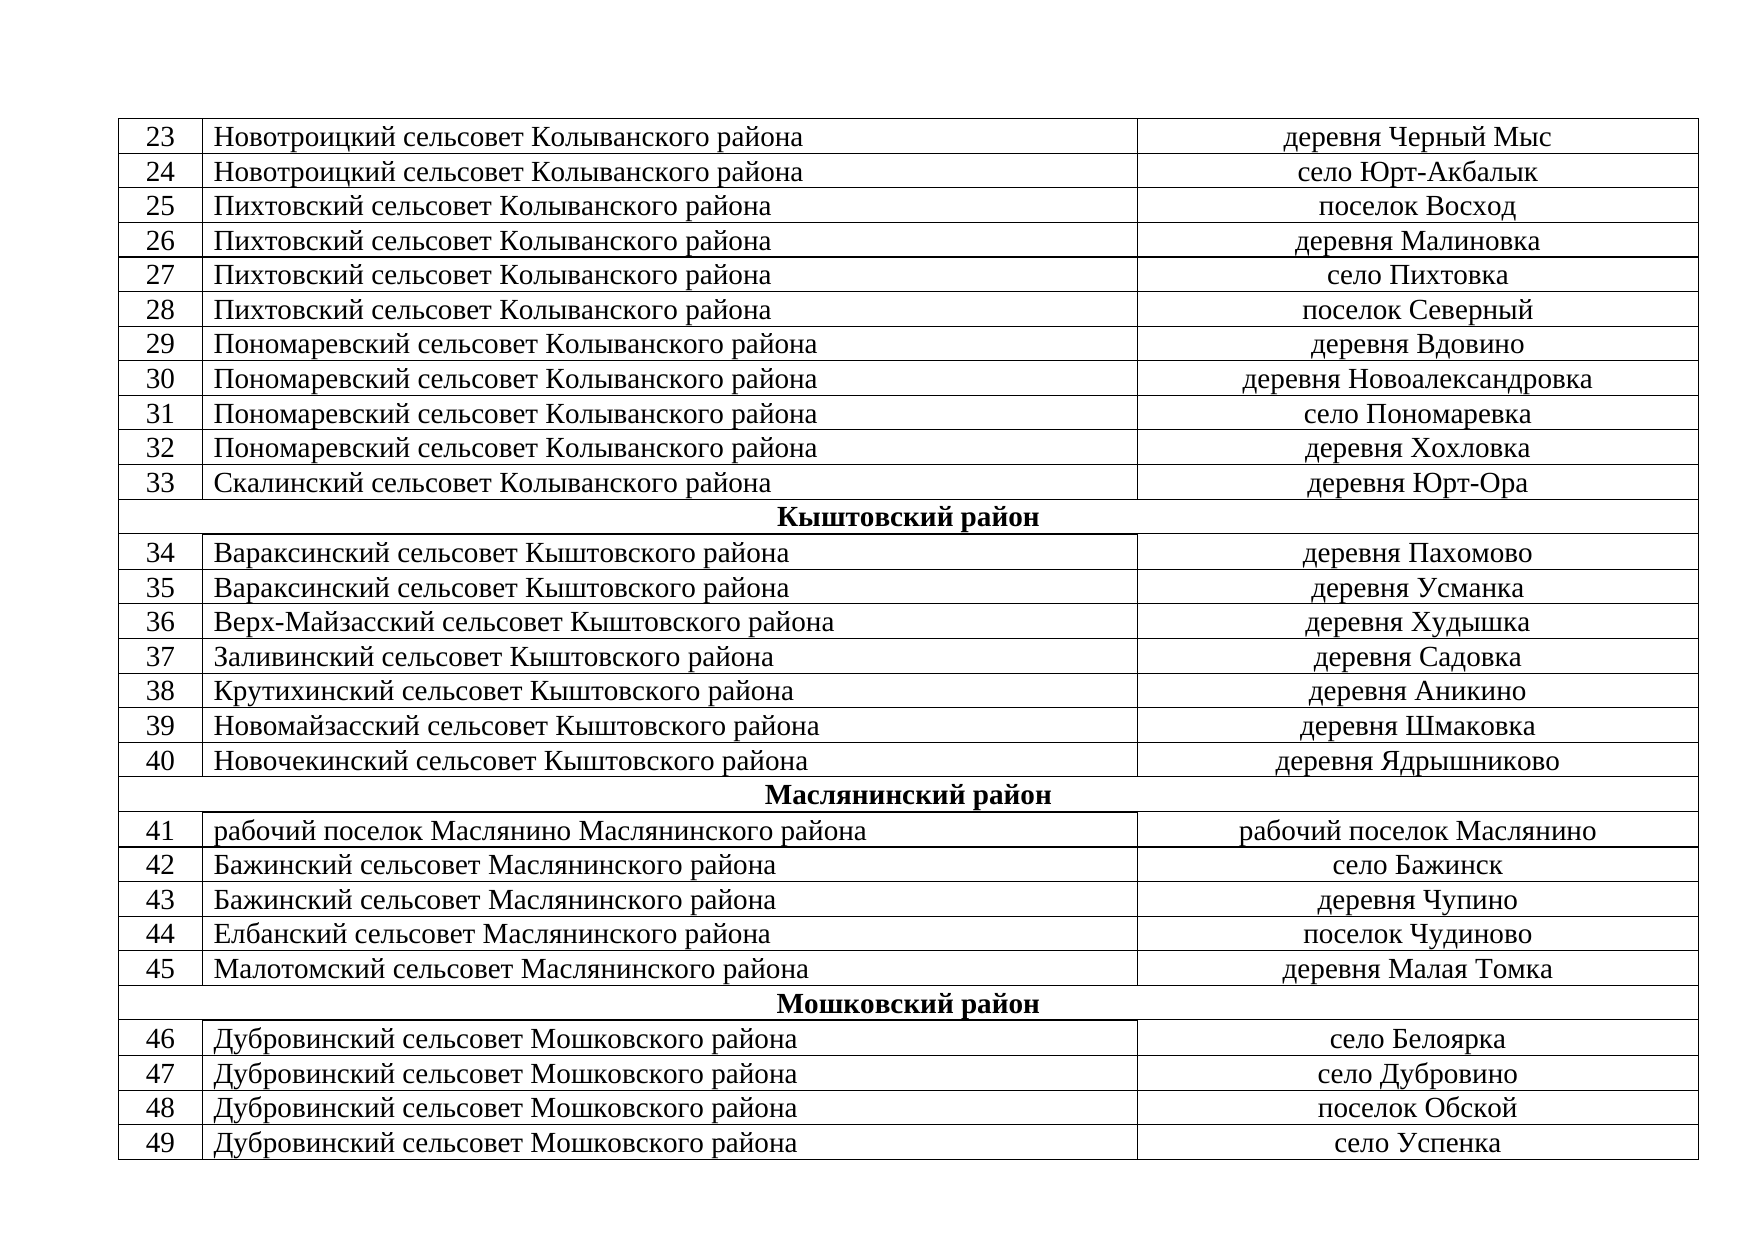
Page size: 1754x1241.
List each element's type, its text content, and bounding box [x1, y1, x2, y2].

table_cell 46 [119, 1020, 202, 1055]
table_cell Пономаревский сельсовет Колыванского района [203, 327, 1137, 360]
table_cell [203, 119, 1137, 153]
table_cell село Дубровино [1138, 1056, 1698, 1089]
table_cell 47 [119, 1056, 202, 1089]
table_cell Маслянинский район [119, 777, 1698, 811]
table_cell деревня Шмаковка [1138, 708, 1698, 742]
table_cell Кыштовский район [119, 500, 1698, 533]
table_cell 38 [119, 674, 202, 707]
table_cell Бажинский сельсовет Маслянинского района [203, 848, 1137, 881]
table_cell Бажинский сельсовет Маслянинского района [203, 882, 1137, 916]
table_cell деревня Аникино [1138, 674, 1698, 707]
table_cell Заливинский сельсовет Кыштовского района [203, 639, 1137, 672]
table_cell Новочекинский сельсовет Кыштовского района [203, 743, 1137, 776]
table_cell 48 [119, 1091, 202, 1124]
table_cell Мошковский район [119, 986, 1698, 1019]
table_cell Пихтовский сельсовет Колыванского района [203, 258, 1137, 291]
table_cell 34 [119, 534, 202, 569]
table_cell деревня Вдовино [1138, 327, 1698, 360]
table_cell 35 [119, 570, 202, 603]
table_cell 43 [119, 882, 202, 916]
table_cell Дубровинский сельсовет Мошковского района [203, 1056, 1137, 1089]
table_cell 25 [119, 188, 202, 222]
table_cell деревня Черный Мыс [1138, 119, 1698, 153]
table_cell деревня Пахомово [1138, 534, 1698, 569]
table_cell 39 [119, 708, 202, 742]
table_cell Пихтовский сельсовет Колыванского района [203, 223, 1137, 256]
table_cell 32 [119, 430, 202, 464]
table_cell 36 [119, 604, 202, 638]
table_cell 29 [119, 327, 202, 360]
table_cell Дубровинский сельсовет Мошковского района [203, 1091, 1137, 1124]
table_cell Дубровинский сельсовет Мошковского района [203, 1125, 1137, 1159]
table_cell Пихтовский сельсовет Колыванского района [203, 292, 1137, 326]
table_cell деревня Новоалександровка [1138, 361, 1698, 395]
table_cell село Пихтовка [1138, 258, 1698, 291]
table_cell Пономаревский сельсовет Колыванского района [203, 396, 1137, 429]
table_cell Елбанский сельсовет Маслянинского района [203, 917, 1137, 950]
table_cell 44 [119, 917, 202, 950]
table_cell 23 [119, 119, 202, 153]
table_cell 28 [119, 292, 202, 326]
table_cell поселок Обской [1138, 1091, 1698, 1124]
table_cell рабочий поселок Маслянино Маслянинского района [203, 813, 1137, 846]
table_cell рабочий поселок Маслянино [1138, 812, 1698, 846]
table_cell Пономаревский сельсовет Колыванского района [203, 361, 1137, 395]
table_cell Скалинский сельсовет Колыванского района [203, 465, 1137, 498]
table_cell 37 [119, 639, 202, 672]
table_cell деревня Хохловка [1138, 430, 1698, 464]
table_cell 41 [119, 812, 202, 846]
table_cell село Юрт-Акбалык [1138, 154, 1698, 187]
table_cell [203, 154, 1137, 187]
table_cell Пономаревский сельсовет Колыванского района [203, 430, 1137, 464]
table_cell село Бажинск [1138, 848, 1698, 881]
table_cell поселок Восход [1138, 188, 1698, 222]
table_cell деревня Ядрышниково [1138, 743, 1698, 776]
table_cell деревня Юрт-Ора [1138, 465, 1698, 498]
table_cell деревня Худышка [1138, 604, 1698, 638]
table_cell 33 [119, 465, 202, 498]
table_cell деревня Садовка [1138, 639, 1698, 672]
table_cell деревня Усманка [1138, 570, 1698, 603]
table_cell 42 [119, 848, 202, 881]
table_cell 40 [119, 743, 202, 776]
table_cell 31 [119, 396, 202, 429]
table_cell село Успенка [1138, 1125, 1698, 1159]
table_cell Верх-Майзасский сельсовет Кыштовского района [203, 604, 1137, 638]
table_cell деревня Чупино [1138, 882, 1698, 916]
table_cell 24 [119, 154, 202, 187]
table_cell Пихтовский сельсовет Колыванского района [203, 188, 1137, 222]
table_cell Крутихинский сельсовет Кыштовского района [203, 674, 1137, 707]
table_cell 27 [119, 258, 202, 291]
table_cell Дубровинский сельсовет Мошковского района [203, 1021, 1137, 1055]
table_cell село Белоярка [1138, 1020, 1698, 1055]
table_cell Вараксинский сельсовет Кыштовского района [203, 570, 1137, 603]
table_cell село Пономаревка [1138, 396, 1698, 429]
table_cell Новомайзасский сельсовет Кыштовского района [203, 708, 1137, 742]
table_cell деревня Малая Томка [1138, 951, 1698, 985]
table_cell Малотомский сельсовет Маслянинского района [203, 951, 1137, 985]
table_cell поселок Чудиново [1138, 917, 1698, 950]
table_cell деревня Малиновка [1138, 223, 1698, 256]
table_cell 30 [119, 361, 202, 395]
table_cell Вараксинский сельсовет Кыштовского района [203, 535, 1137, 569]
table_cell 45 [119, 951, 202, 985]
table_cell 26 [119, 223, 202, 256]
table_cell поселок Северный [1138, 292, 1698, 326]
table_cell 49 [119, 1125, 202, 1159]
